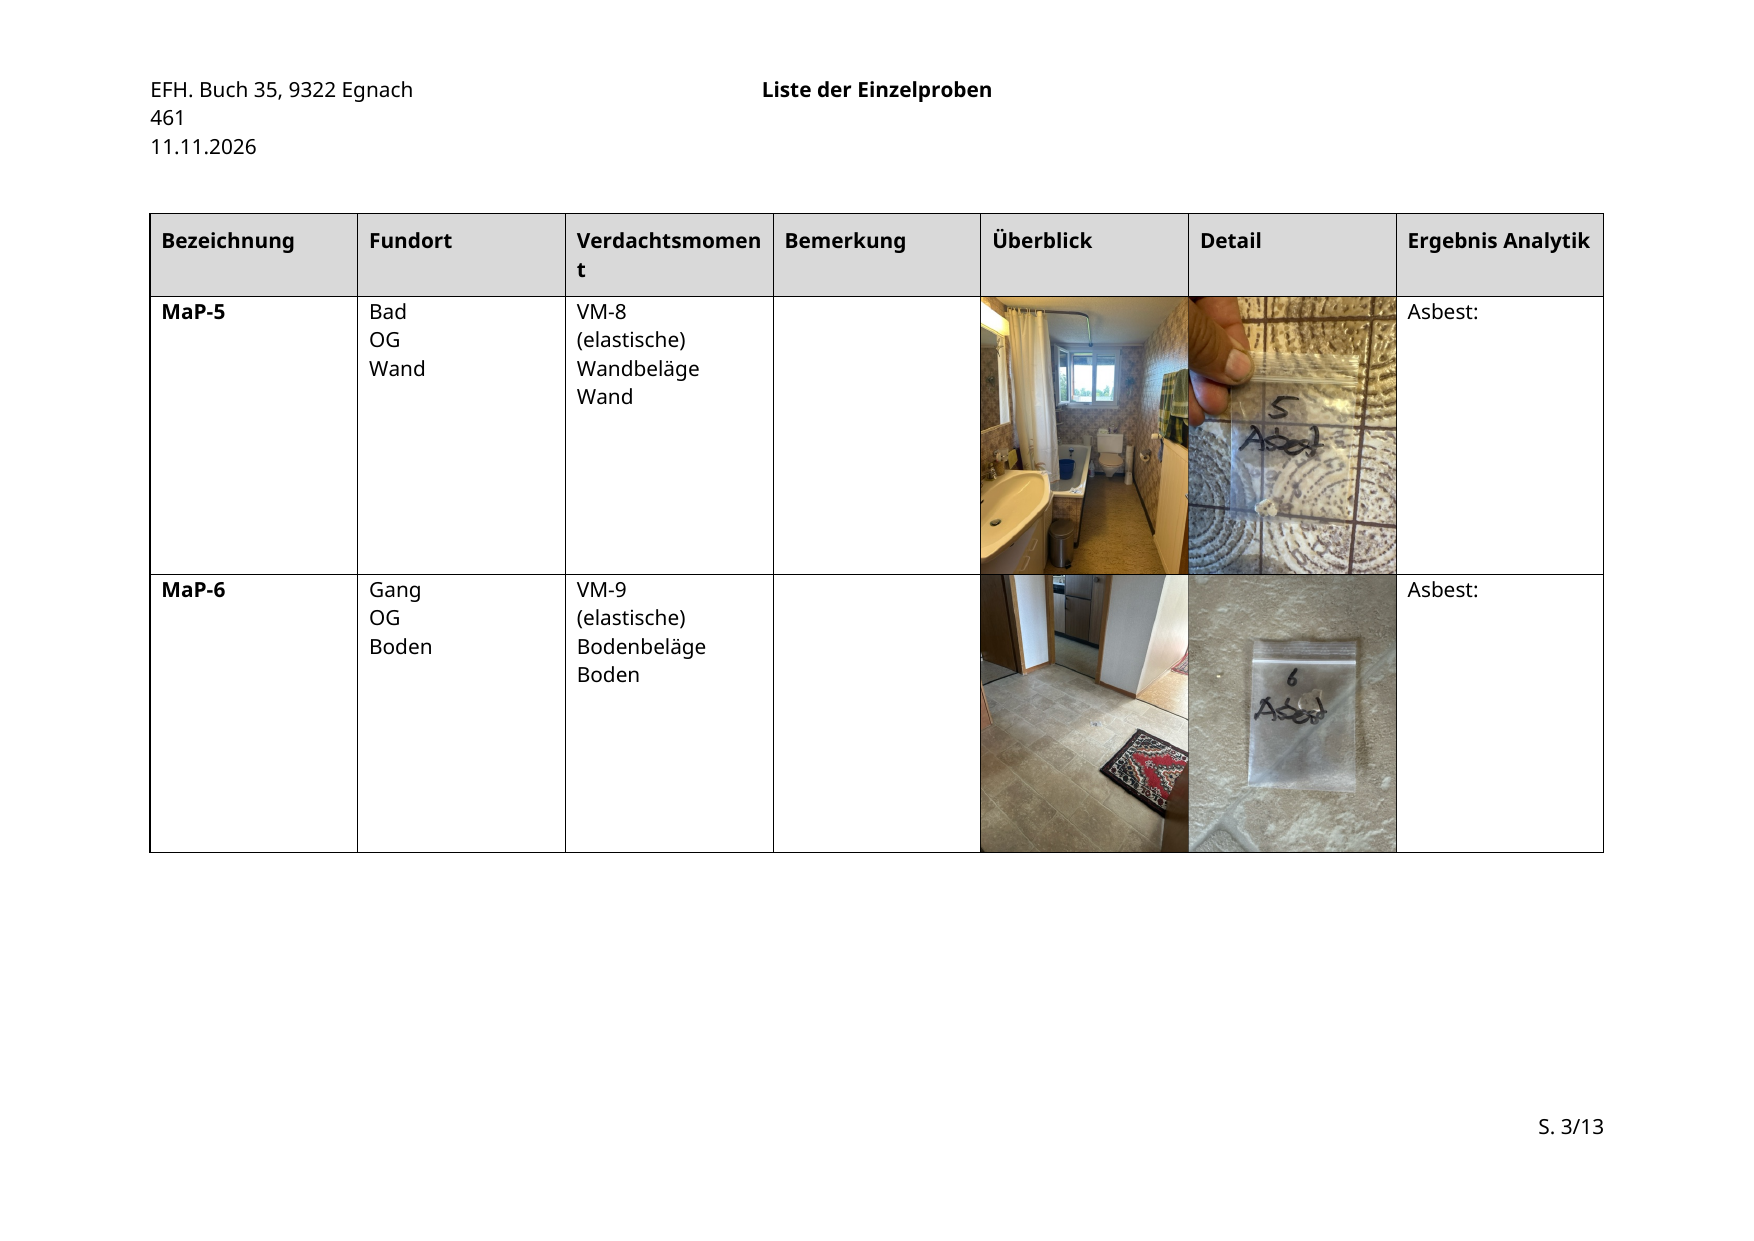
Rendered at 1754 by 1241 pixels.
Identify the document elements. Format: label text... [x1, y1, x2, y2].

table_cell VM-8 (elastische) Wandbeläge Wand [566, 297, 773, 574]
table_cell [774, 297, 980, 574]
table_cell [774, 575, 980, 852]
table_header Bezeichnung [151, 214, 357, 296]
picture [980, 297, 1397, 574]
table_cell Asbest: [1397, 297, 1603, 574]
table_cell Gang OG Boden [358, 575, 565, 852]
table_cell VM-9 (elastische) Bodenbeläge Boden [566, 575, 773, 852]
table_cell MaP-6 [151, 575, 357, 852]
table_cell MaP-5 [151, 297, 357, 574]
table_header Fundort [358, 214, 565, 296]
table_header Detail [1189, 214, 1396, 296]
table_header Ergebnis Analytik [1397, 214, 1603, 296]
table_cell Bad OG Wand [358, 297, 565, 574]
table_cell Asbest: [1397, 575, 1603, 852]
picture [980, 575, 1397, 852]
table_header Überblick [981, 214, 1188, 296]
table_header Verdachtsmoment [566, 214, 773, 296]
table_header Bemerkung [774, 214, 980, 296]
